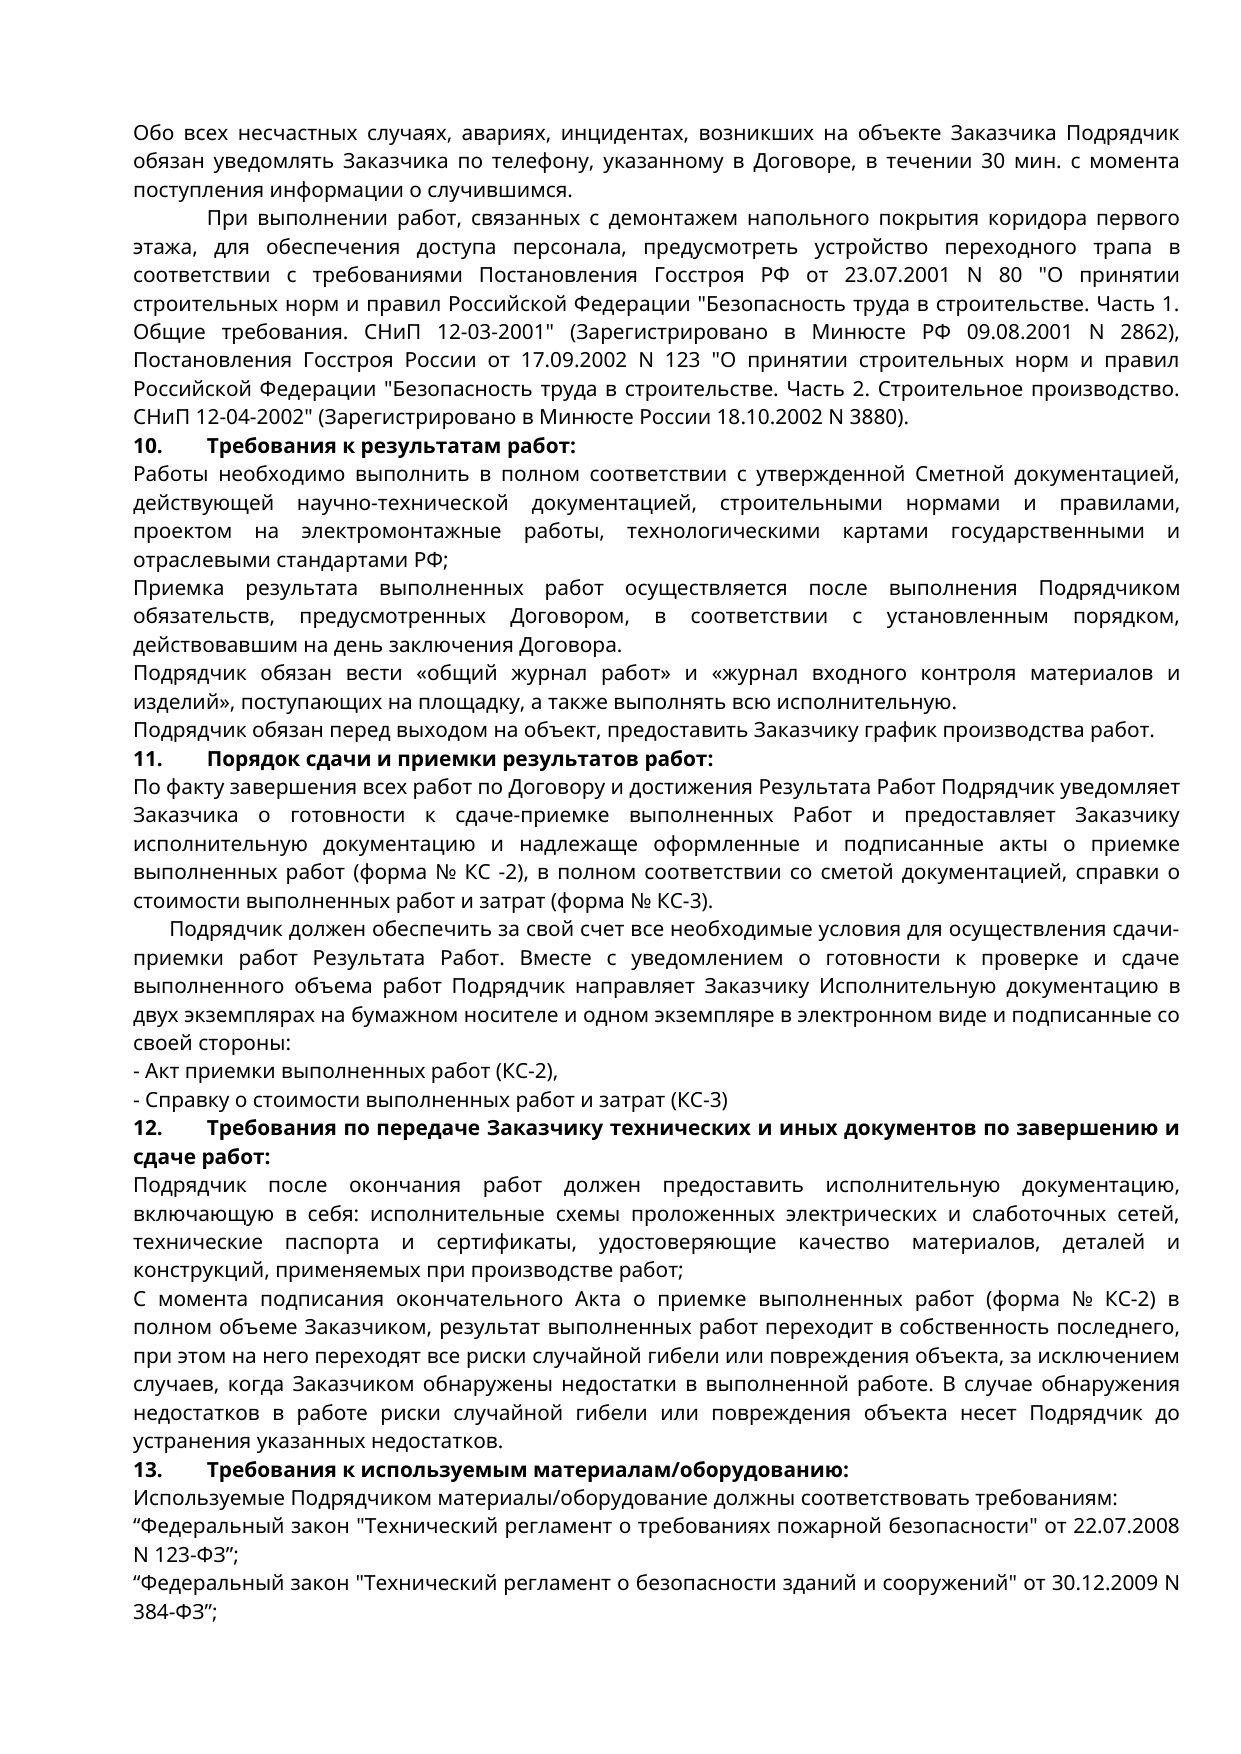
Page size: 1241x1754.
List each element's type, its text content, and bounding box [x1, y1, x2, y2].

text Подрядчик обязан перед выходом на объект, предоставить Заказчику график производства работ. [133, 715, 1181, 744]
text “Федеральный закон "Технический регламент о безопасности зданий и сооружений" от 30.12.2009 N 384-ФЗ”; [133, 1568, 1181, 1625]
text Подрядчик после окончания работ должен предоставить исполнительную документацию, включающую в себя: исполнительные схемы проложенных электрических и слаботочных сетей, технические паспорта и сертификаты, удостоверяющие качество материалов, деталей и конструкций, применяемых при производстве работ; [133, 1170, 1181, 1284]
text Подрядчик обязан вести «общий журнал работ» и «журнал входного контроля материалов и изделий», поступающих на площадку, а также выполнять всю исполнительную. [133, 658, 1181, 715]
text 11. Порядок сдачи и приемки результатов работ: [133, 744, 1181, 772]
text По факту завершения всех работ по Договору и достижения Результата Работ Подрядчик уведомляет Заказчика о готовности к сдаче-приемке выполненных Работ и предоставляет Заказчику исполнительную документацию и надлежаще оформленные и подписанные акты о приемке выполненных работ (форма № КС -2), в полном соответствии со сметой документацией, справки о стоимости выполненных работ и затрат (форма № КС-3). [133, 772, 1181, 914]
text Работы необходимо выполнить в полном соответствии с утвержденной Сметной документацией, действующей научно-технической документацией, строительными нормами и правилами, проектом на электромонтажные работы, технологическими картами государственными и отраслевыми стандартами РФ; [133, 459, 1181, 573]
text При выполнении работ, связанных с демонтажем напольного покрытия коридора первого этажа, для обеспечения доступа персонала, предусмотреть устройство переходного трапа в соответствии с требованиями Постановления Госстроя РФ от 23.07.2001 N 80 "О принятии строительных норм и правил Российской Федерации "Безопасность труда в строительстве. Часть 1. Общие требования. СНиП 12-03-2001" (Зарегистрировано в Минюсте РФ 09.08.2001 N 2862), Постановления Госстроя России от 17.09.2002 N 123 "О принятии строительных норм и правил Российской Федерации "Безопасность труда в строительстве. Часть 2. Строительное производство. СНиП 12-04-2002" (Зарегистрировано в Минюсте России 18.10.2002 N 3880). [133, 203, 1181, 431]
text “Федеральный закон "Технический регламент о требованиях пожарной безопасности" от 22.07.2008 N 123-ФЗ”; [133, 1512, 1181, 1568]
text - Справку о стоимости выполненных работ и затрат (КС-3) [133, 1085, 1181, 1113]
text - Акт приемки выполненных работ (КС-2), [133, 1057, 1181, 1085]
text 10. Требования к результатам работ: [133, 431, 1181, 459]
text С момента подписания окончательного Акта о приемке выполненных работ (форма № КС-2) в полном объеме Заказчиком, результат выполненных работ переходит в собственность последнего, при этом на него переходят все риски случайной гибели или повреждения объекта, за исключением случаев, когда Заказчиком обнаружены недостатки в выполненной работе. В случае обнаружения недостатков в работе риски случайной гибели или повреждения объекта несет Подрядчик до устранения указанных недостатков. [133, 1284, 1181, 1455]
text 13. Требования к используемым материалам/оборудованию: [133, 1455, 1181, 1483]
text 12. Требования по передаче Заказчику технических и иных документов по завершению и сдаче работ: [133, 1113, 1181, 1170]
text Приемка результата выполненных работ осуществляется после выполнения Подрядчиком обязательств, предусмотренных Договором, в соответствии с установленным порядком, действовавшим на день заключения Договора. [133, 573, 1181, 658]
text Обо всех несчастных случаях, авариях, инцидентах, возникших на объекте Заказчика Подрядчик обязан уведомлять Заказчика по телефону, указанному в Договоре, в течении 30 мин. с момента поступления информации о случившимся. [133, 118, 1181, 203]
text Используемые Подрядчиком материалы/оборудование должны соответствовать требованиям: [133, 1483, 1181, 1512]
text Подрядчик должен обеспечить за свой счет все необходимые условия для осуществления сдачи-приемки работ Результата Работ. Вместе с уведомлением о готовности к проверке и сдаче выполненного объема работ Подрядчик направляет Заказчику Исполнительную документацию в двух экземплярах на бумажном носителе и одном экземпляре в электронном виде и подписанные со своей стороны: [133, 914, 1181, 1057]
